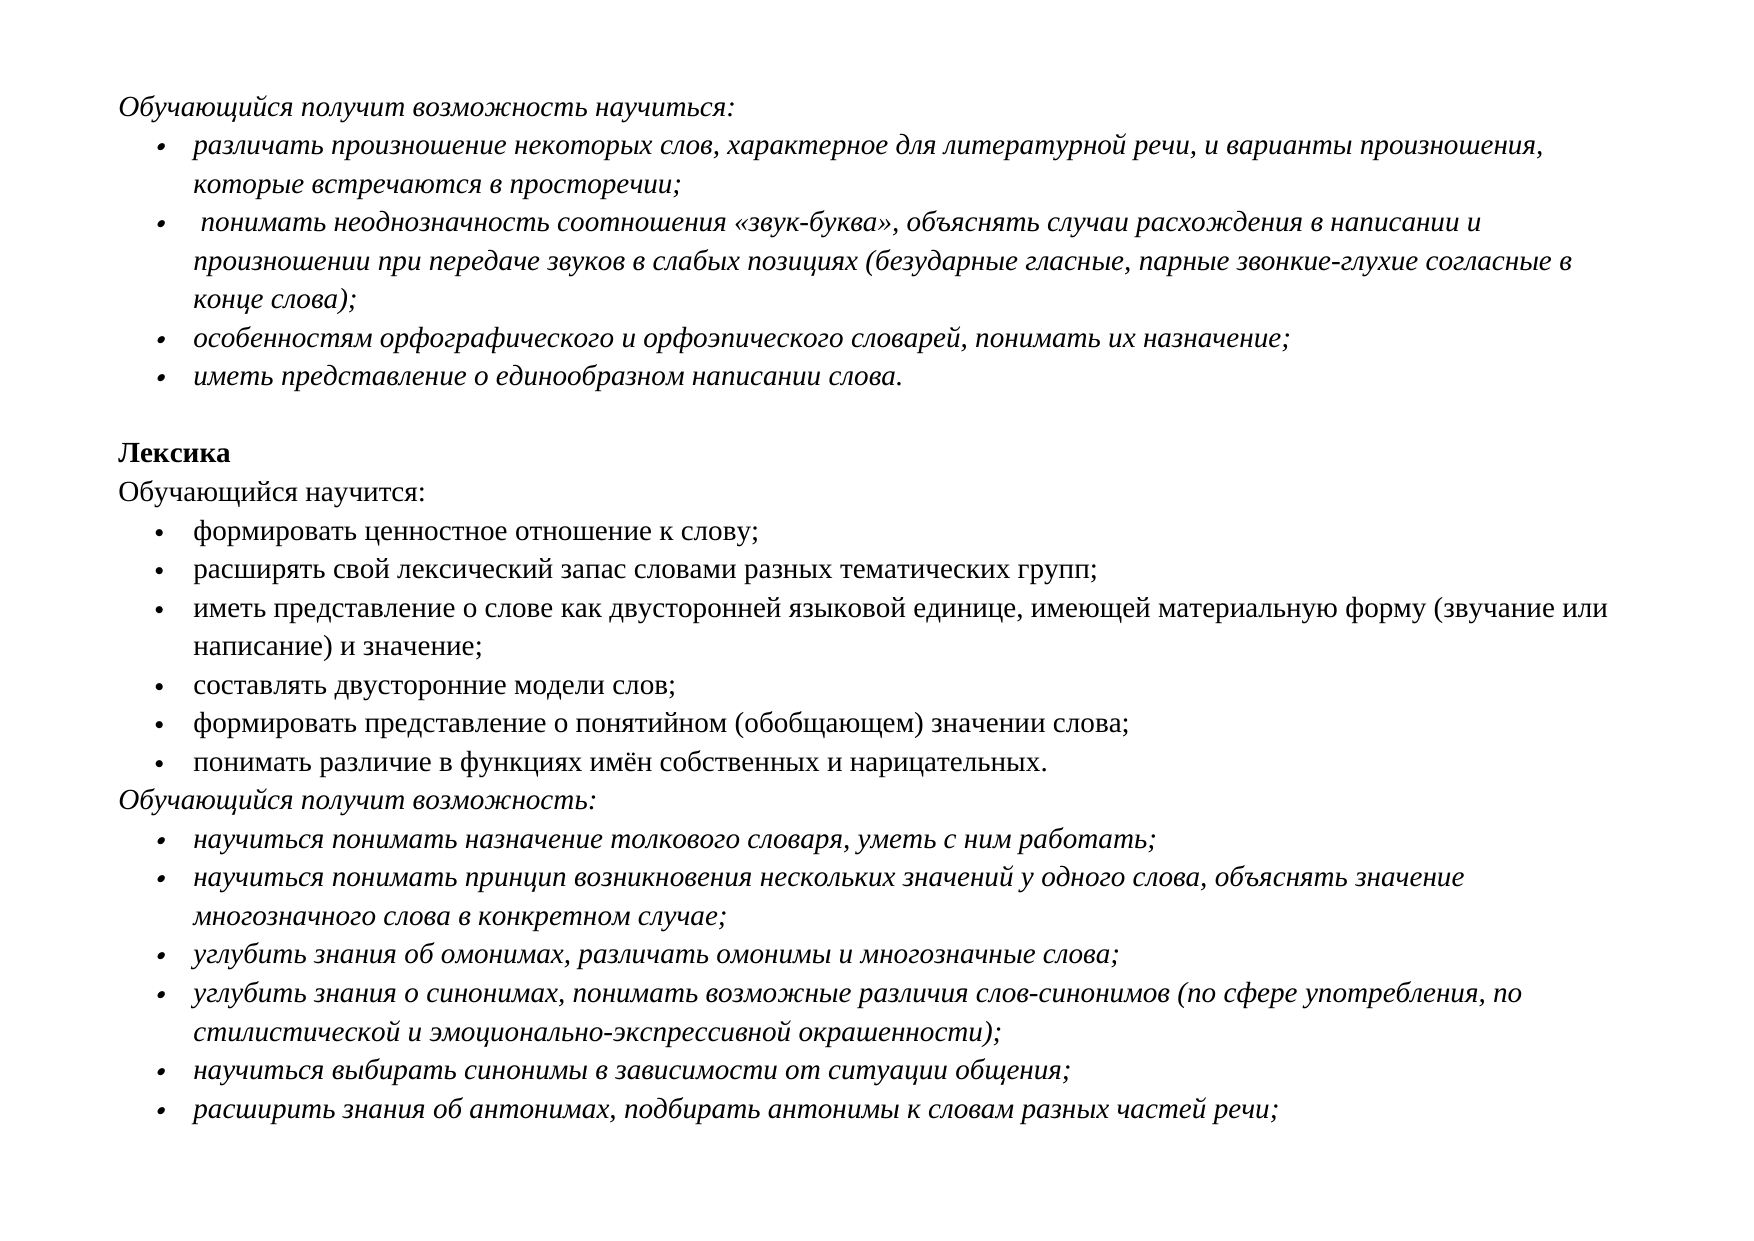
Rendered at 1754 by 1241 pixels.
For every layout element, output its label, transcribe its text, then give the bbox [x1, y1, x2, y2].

text Лексика [118, 436, 1636, 469]
list особенностям орфографического и орфоэпического словарей, понимать их назначение; [156, 320, 1636, 353]
list расширить знания об антонимах, подбирать антонимы к словам разных частей речи; [156, 1091, 1636, 1124]
list формировать представление о понятийном (обобщающем) значении слова; [156, 705, 1636, 739]
list формировать ценностное отношение к слову; [156, 513, 1636, 546]
list понимать различие в функциях имён собственных и нарицательных. [156, 744, 1636, 777]
list научиться выбирать синонимы в зависимости от ситуации общения; [156, 1052, 1636, 1086]
text Обучающийся получит возможность научиться: [118, 89, 1636, 122]
list научиться понимать назначение толкового словаря, уметь с ним работать; [156, 821, 1636, 854]
list различать произношение некоторых слов, характерное для литературной речи, и варианты произношения, которые встречаются в просторечии; [156, 127, 1636, 199]
list иметь представление о слове как двусторонней языковой единице, имеющей материальную форму (звучание или написание) и значение; [156, 590, 1636, 662]
list составлять двусторонние модели слов; [156, 667, 1636, 700]
list углубить знания об омонимах, различать омонимы и многозначные слова; [156, 937, 1636, 970]
list расширять свой лексический запас словами разных тематических групп; [156, 551, 1636, 585]
text Обучающийся научится: [118, 474, 1636, 508]
text Обучающийся получит возможность: [118, 782, 1636, 816]
list иметь представление о единообразном написании слова. [156, 358, 1636, 392]
list понимать неоднозначность соотношения «звук-буква», объяснять случаи расхождения в написании и произношении при передаче звуков в слабых позициях (безударные гласные, парные звонкие-глухие согласные в конце слова); [156, 204, 1636, 315]
list научиться понимать принцип возникновения нескольких значений у одного слова, объяснять значение многозначного слова в конкретном случае; [156, 859, 1636, 932]
list углубить знания о синонимах, понимать возможные различия слов-синонимов (по сфере употребления, по стилистической и эмоционально-экспрессивной окрашенности); [156, 975, 1636, 1047]
